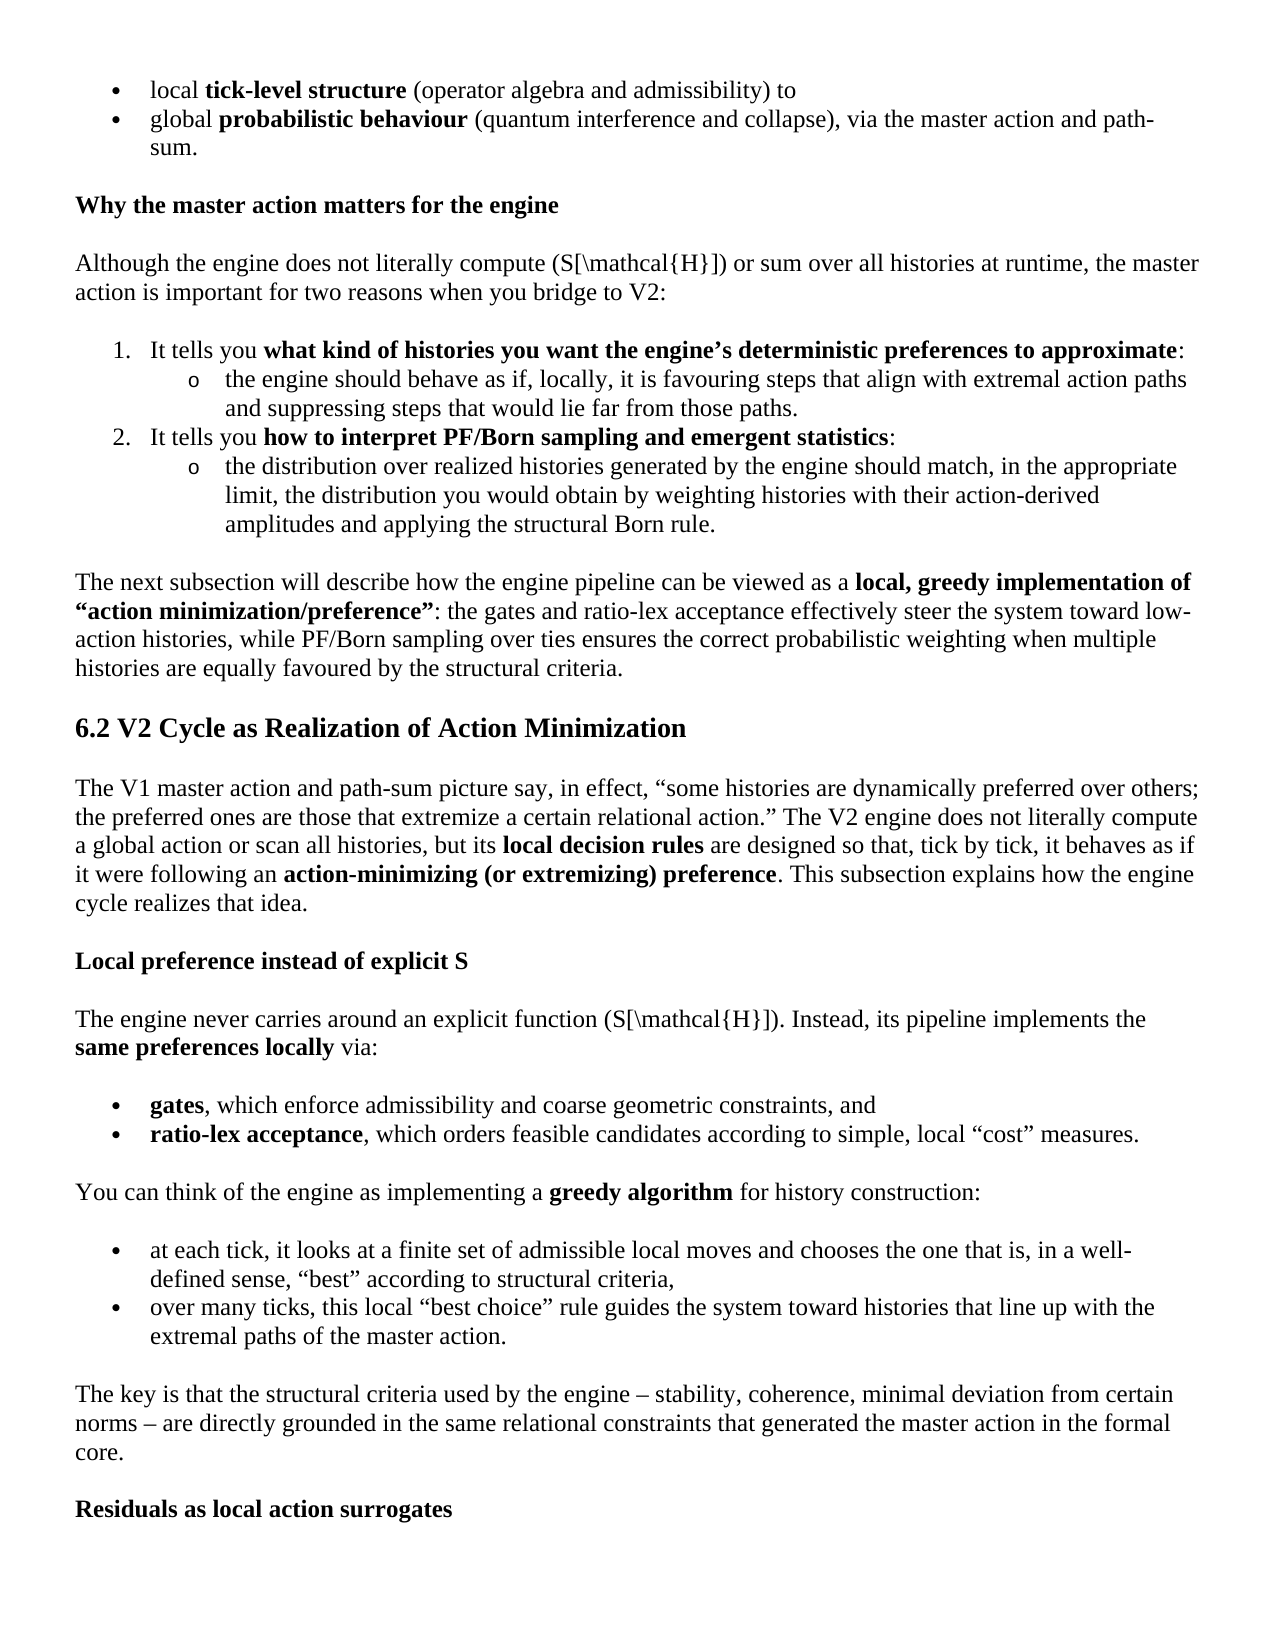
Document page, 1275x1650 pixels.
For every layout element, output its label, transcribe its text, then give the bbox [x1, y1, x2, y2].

list over many ticks, this local “best choice” rule guides the system toward histories that line up with the extremal paths of the master action. [112, 1292, 1200, 1350]
text The next subsection will describe how the engine pipeline can be viewed as a local, greedy implementation of “action minimization/preference”: the gates and ratio-lex acceptance effectively steer the system toward low-action histories, while PF/Born sampling over ties ensures the correct probabilistic weighting when multiple histories are equally favoured by the structural criteria. [75, 567, 1200, 682]
text Why the master action matters for the engine [75, 190, 1200, 219]
text You can think of the engine as implementing a greedy algorithm for history construction: [75, 1177, 1200, 1206]
list It tells you how to interpret PF/Born sampling and emergent statistics: [112, 422, 1200, 451]
list gates, which enforce admissibility and coarse geometric constraints, and [112, 1090, 1200, 1119]
text The key is that the structural criteria used by the engine – stability, coherence, minimal deviation from certain norms – are directly grounded in the same relational constraints that generated the master action in the formal core. [75, 1379, 1200, 1465]
list the distribution over realized histories generated by the engine should match, in the appropriate limit, the distribution you would obtain by weighting histories with their action-derived amplitudes and applying the structural Born rule. [187, 451, 1200, 538]
text 6.2 V2 Cycle as Realization of Action Minimization [75, 711, 1200, 744]
list local tick-level structure (operator algebra and admissibility) to [112, 75, 1200, 104]
text The engine never carries around an explicit function (S[\mathcal{H}]). Instead, its pipeline implements the same preferences locally via: [75, 1004, 1200, 1061]
text Although the engine does not literally compute (S[\mathcal{H}]) or sum over all histories at runtime, the master action is important for two reasons when you bridge to V2: [75, 248, 1200, 306]
text Local preference instead of explicit S [75, 946, 1200, 974]
list global probabilistic behaviour (quantum interference and collapse), via the master action and path-sum. [112, 104, 1200, 161]
list It tells you what kind of histories you want the engine’s deterministic preferences to approximate: [112, 335, 1200, 364]
text Residuals as local action surrogates [75, 1494, 1200, 1523]
list ratio-lex acceptance, which orders feasible candidates according to simple, local “cost” measures. [112, 1119, 1200, 1148]
list the engine should behave as if, locally, it is favouring steps that align with extremal action paths and suppressing steps that would lie far from those paths. [187, 364, 1200, 422]
text The V1 master action and path-sum picture say, in effect, “some histories are dynamically preferred over others; the preferred ones are those that extremize a certain relational action.” The V2 engine does not literally compute a global action or scan all histories, but its local decision rules are designed so that, tick by tick, it behaves as if it were following an action-minimizing (or extremizing) preference. This subsection explains how the engine cycle realizes that idea. [75, 773, 1200, 917]
list at each tick, it looks at a finite set of admissible local moves and chooses the one that is, in a well-defined sense, “best” according to structural criteria, [112, 1235, 1200, 1292]
